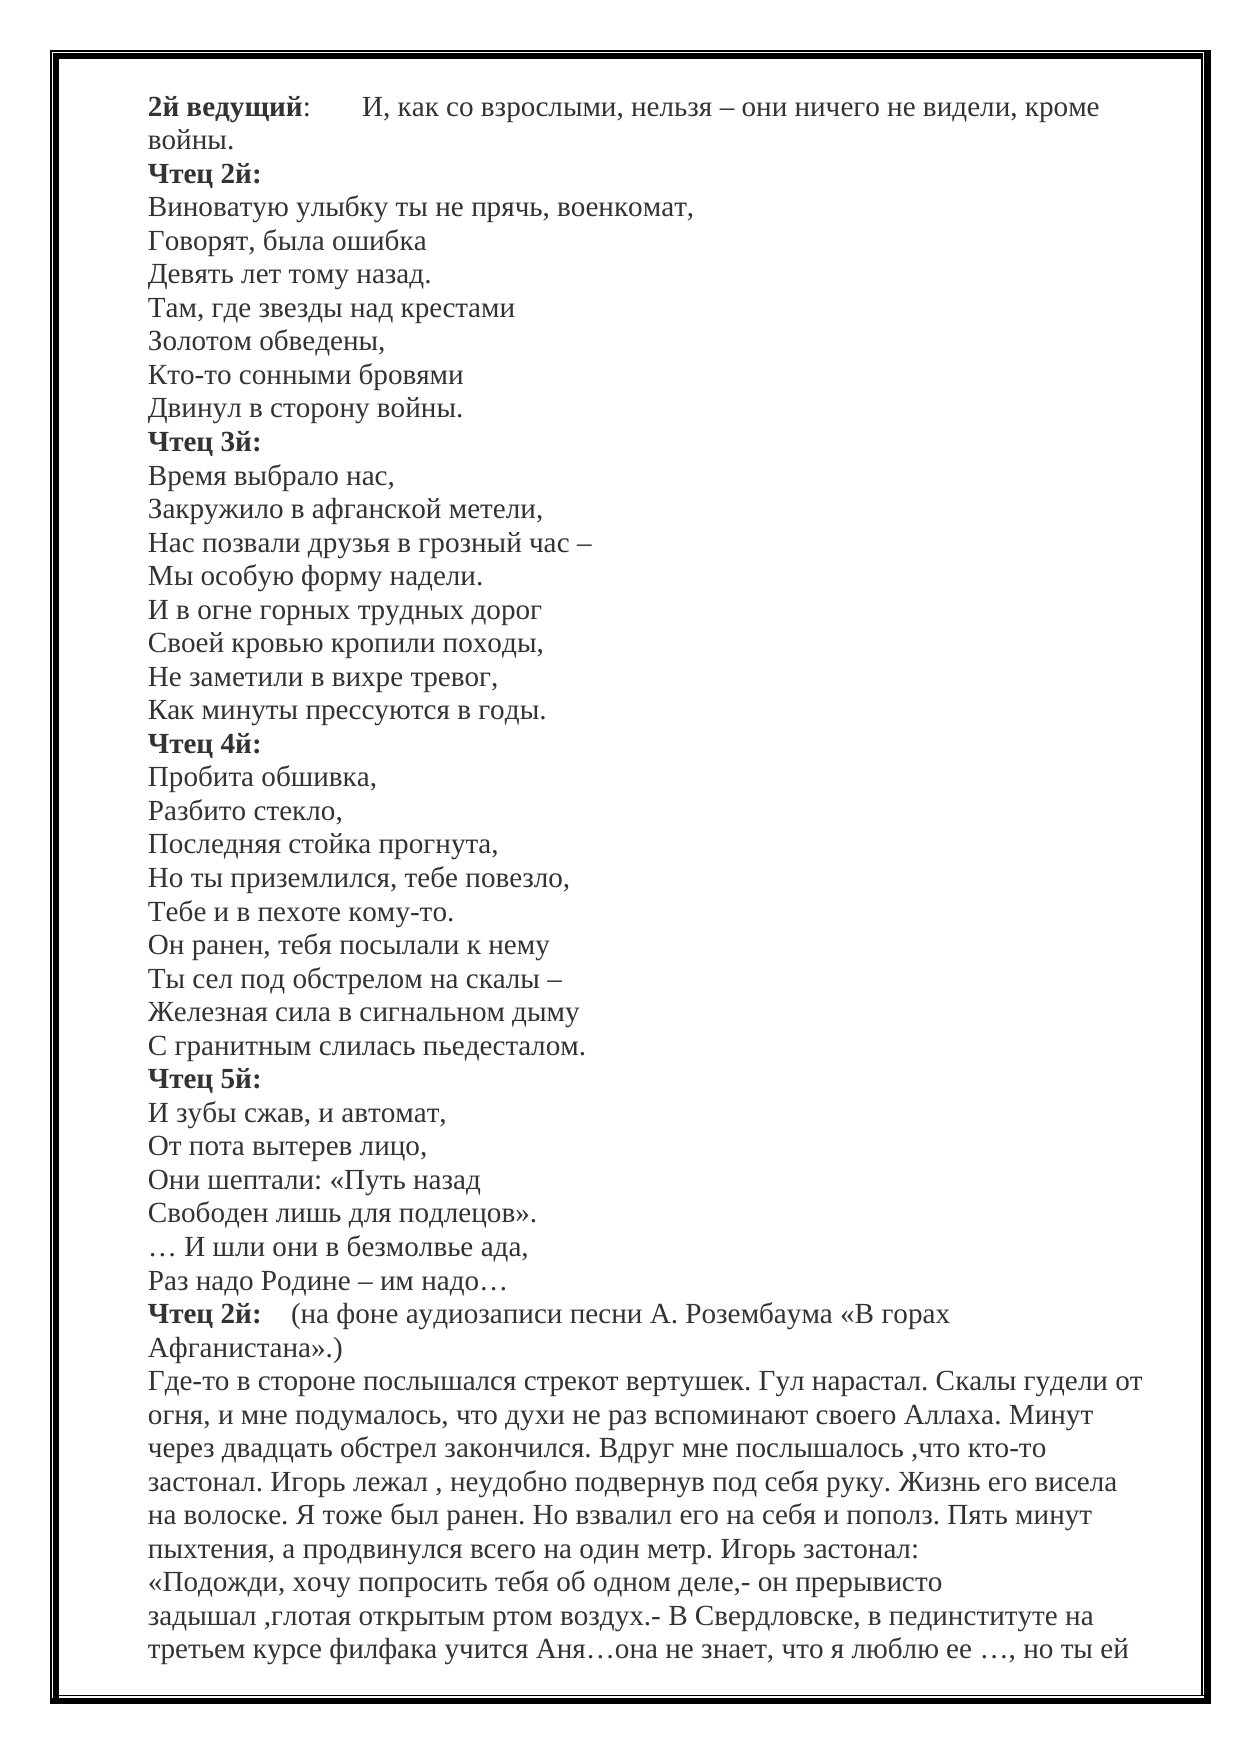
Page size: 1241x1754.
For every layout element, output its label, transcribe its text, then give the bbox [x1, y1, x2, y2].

text Свободен лишь для подлецов». [148, 1196, 1152, 1229]
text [148, 1564, 1152, 1665]
text С гранитным слилась пьедесталом. [148, 1028, 1152, 1061]
text … И шли они в безмолвье ада, [148, 1229, 1152, 1263]
text Чтец 2й: [148, 156, 1152, 189]
text От пота вытерев лицо, [148, 1128, 1152, 1162]
text И зубы сжав, и автомат, [148, 1095, 1152, 1128]
text Говорят, была ошибка [148, 223, 1152, 256]
text Чтец 3й: [148, 424, 1152, 458]
text Девять лет тому назад. [148, 256, 1152, 290]
text Двинул в сторону войны. [148, 391, 1152, 424]
text Они шептали: «Путь назад [148, 1162, 1152, 1196]
text Мы особую форму надели. [148, 558, 1152, 592]
text Разбито стекло, [148, 793, 1152, 827]
text Время выбрало нас, [148, 458, 1152, 491]
text Кто-то сонными бровями [148, 357, 1152, 391]
text Своей кровью кропили походы, [148, 625, 1152, 659]
text Тебе и в пехоте кому-то. [148, 894, 1152, 927]
text Пробита обшивка, [148, 759, 1152, 793]
text Ты сел под обстрелом на скалы – [148, 961, 1152, 994]
text Чтец 4й: [148, 726, 1152, 759]
text Железная сила в сигнальном дыму [148, 994, 1152, 1028]
text Там, где звезды над крестами [148, 290, 1152, 323]
text Закружило в афганской метели, [148, 491, 1152, 525]
text Золотом обведены, [148, 323, 1152, 357]
text Чтец 2й: (на фоне аудиозаписи песни А. Розембаума «В горах Афганистана».) [148, 1296, 1152, 1363]
text Нас позвали друзья в грозный час – [148, 525, 1152, 558]
text Виноватую улыбку ты не прячь, военкомат, [148, 189, 1152, 223]
text Чтец 5й: [148, 1061, 1152, 1095]
text Не заметили в вихре тревог, [148, 659, 1152, 692]
text И в огне горных трудных дорог [148, 592, 1152, 625]
text Как минуты прессуются в годы. [148, 692, 1152, 726]
text Где-то в стороне послышался стрекот вертушек. Гул нарастал. Скалы гудели от огня, и мне подумалось, что духи не раз вспоминают своего Аллаха. Минут через двадцать обстрел закончился. Вдруг мне послышалось ,что кто-то застонал. Игорь лежал , неудобно подвернув под себя руку. Жизнь его висела на волоске. Я тоже был ранен. Но взвалил его на себя и пополз. Пять минут пыхтения, а продвинулся всего на один метр. Игорь застонал: [148, 1363, 1152, 1564]
text Но ты приземлился, тебе повезло, [148, 860, 1152, 894]
text Раз надо Родине – им надо… [148, 1263, 1152, 1296]
text Последняя стойка прогнута, [148, 827, 1152, 860]
text Он ранен, тебя посылали к нему [148, 927, 1152, 961]
text 2й ведущий: И, как со взрослыми, нельзя – они ничего не видели, кроме войны. [148, 89, 1152, 156]
